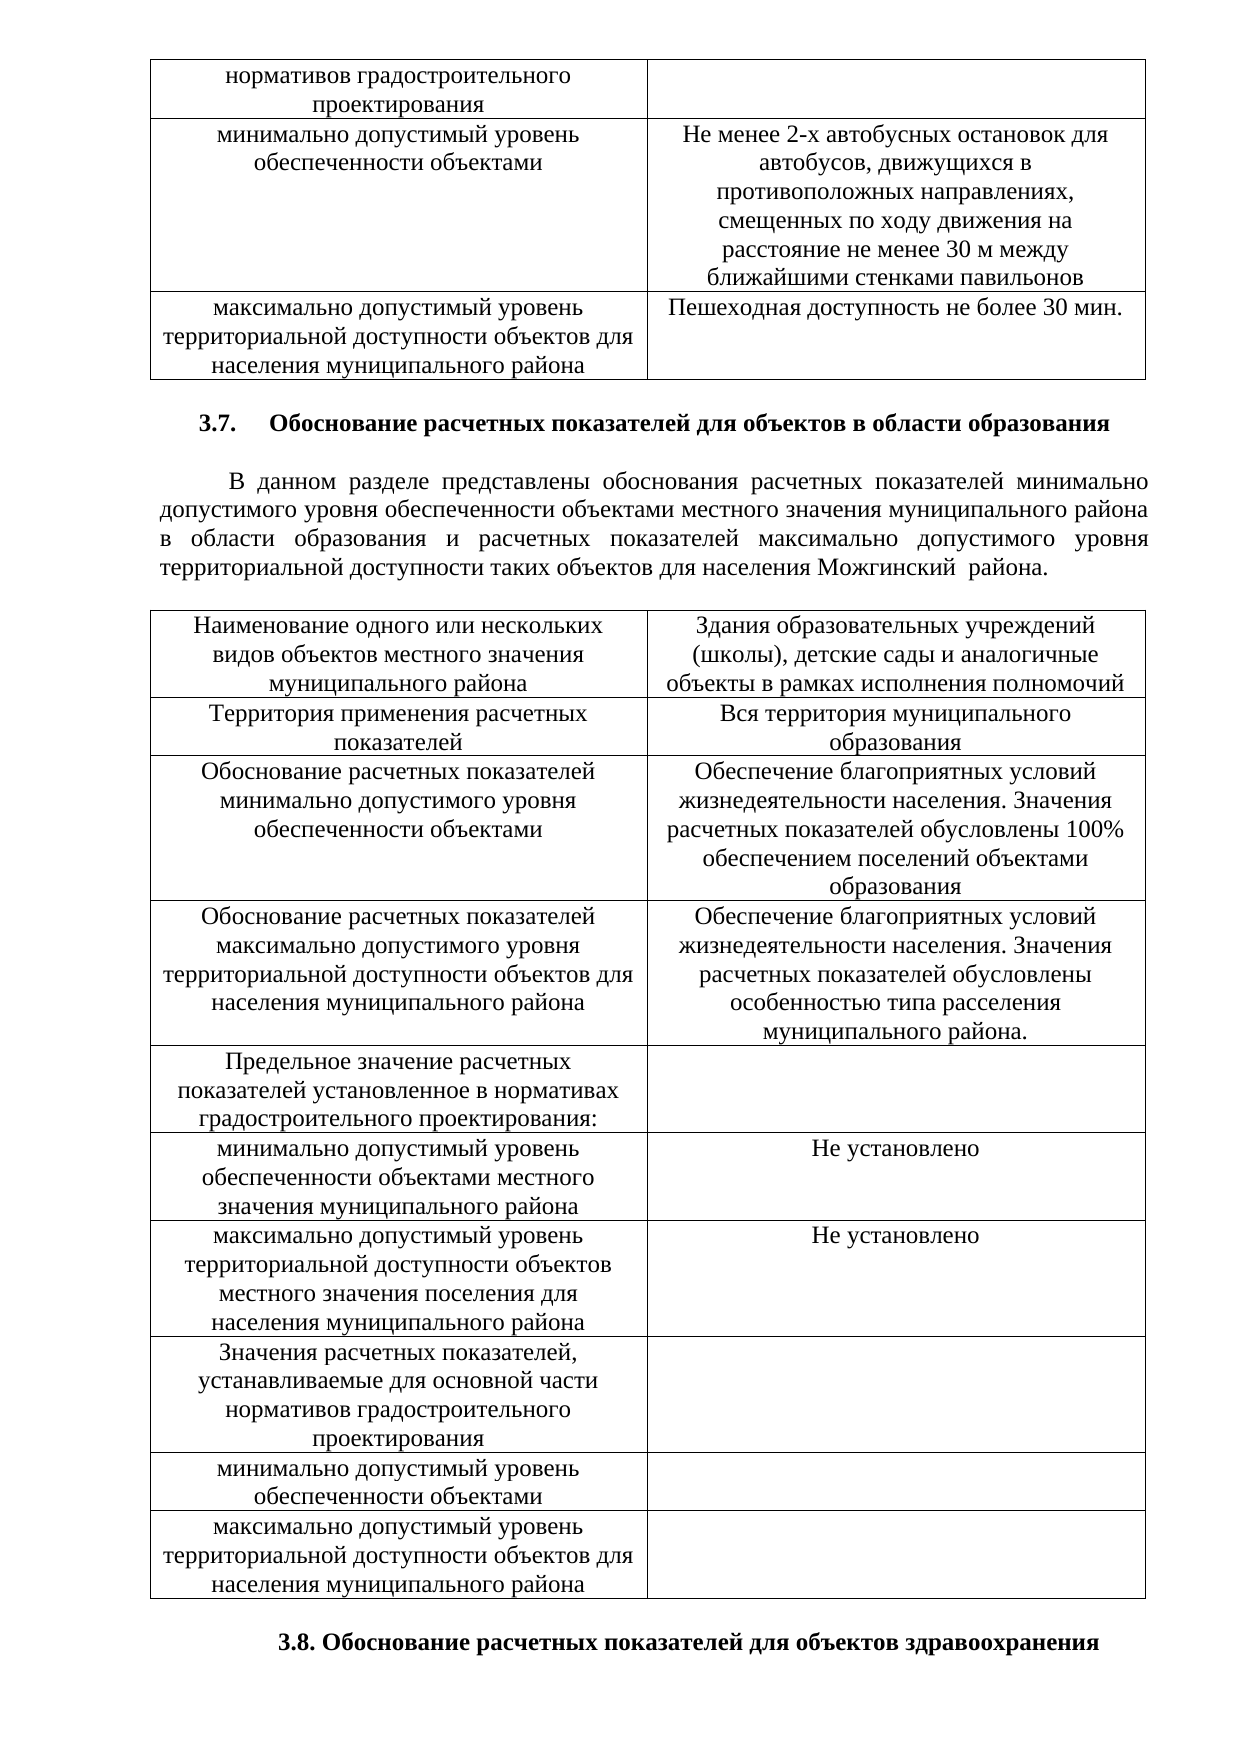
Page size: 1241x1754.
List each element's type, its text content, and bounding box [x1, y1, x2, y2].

table_header Наименование одного или нескольких видов объектов местного значения муниципального района [151, 611, 269, 697]
text В данном разделе представлены обоснования расчетных показателей минимально допустимого уровня обеспеченности объектами местного значения муниципального района в области образования и расчетных показателей максимально допустимого уровня территориальной доступности таких объектов для населения Можгинский района. [159, 466, 1149, 581]
table_cell Территория применения расчетных показателей [463, 698, 647, 755]
table_cell минимально допустимый уровень обеспеченности объектами местного значения муниципального района [151, 1133, 217, 1219]
table_header Наименование одного или нескольких видов объектов местного значения муниципального района [528, 611, 647, 697]
table_cell [648, 60, 1145, 118]
table_cell Значения расчетных показателей, устанавливаемые для основной части нормативов градостроительного проектирования [151, 60, 312, 118]
table_cell минимально допустимый уровень обеспеченности объектами местного значения муниципального района [579, 1133, 647, 1219]
table_cell Обеспечение благоприятных условий жизнедеятельности населения. Значения расчетных показателей обусловлены 100% обеспечением поселений объектами образования [962, 756, 1145, 900]
table_cell Значения расчетных показателей, устанавливаемые для основной части нормативов градостроительного проектирования [151, 1337, 312, 1452]
table_cell Территория применения расчетных показателей [151, 698, 334, 755]
table_cell Обеспечение благоприятных условий жизнедеятельности населения. Значения расчетных показателей обусловлены особенностью типа расселения муниципального района. [648, 901, 1145, 1045]
table_cell [648, 1511, 1145, 1597]
table_cell [648, 1046, 1145, 1132]
table_cell минимально допустимый уровень обеспеченности объектами [543, 1453, 647, 1510]
table_cell Не установлено [648, 1133, 1145, 1219]
table_cell Предельное значение расчетных показателей установленное в нормативах градостроительного проектирования: [151, 1046, 647, 1132]
table_cell [648, 1453, 1145, 1510]
table_cell Обоснование расчетных показателей максимально допустимого уровня территориальной доступности объектов для населения муниципального района [151, 901, 647, 1045]
table_cell максимально допустимый уровень территориальной доступности объектов местного значения поселения для населения муниципального района [578, 1221, 647, 1336]
table_cell минимально допустимый уровень обеспеченности объектами [151, 119, 647, 291]
table_cell Вся территория муниципального образования [962, 698, 1145, 755]
table_cell Значения расчетных показателей, устанавливаемые для основной части нормативов градостроительного проектирования [484, 1337, 647, 1452]
table_cell Вся территория муниципального образования [648, 698, 829, 755]
text 3.7. Обоснование расчетных показателей для объектов в области образования [159, 408, 1149, 437]
table_cell [648, 1337, 1145, 1452]
table_cell минимально допустимый уровень обеспеченности объектами [151, 1453, 254, 1510]
table_cell Не установлено [648, 1221, 1145, 1336]
table_cell Значения расчетных показателей, устанавливаемые для основной части нормативов градостроительного проектирования [484, 60, 647, 118]
text 3.8. Обоснование расчетных показателей для объектов здравоохранения [159, 1627, 1149, 1656]
table_cell Обеспечение благоприятных условий жизнедеятельности населения. Значения расчетных показателей обусловлены 100% обеспечением поселений объектами образования [648, 756, 829, 900]
table_cell Не менее 2-х автобусных остановок для автобусов, движущихся в противоположных направлениях, смещенных по ходу движения на расстояние не менее 30 м между ближайшими стенками павильонов [648, 119, 1145, 291]
table_cell Обоснование расчетных показателей минимально допустимого уровня обеспеченности объектами [151, 756, 647, 900]
table_cell Пешеходная доступность не более 30 мин. [648, 292, 1145, 378]
